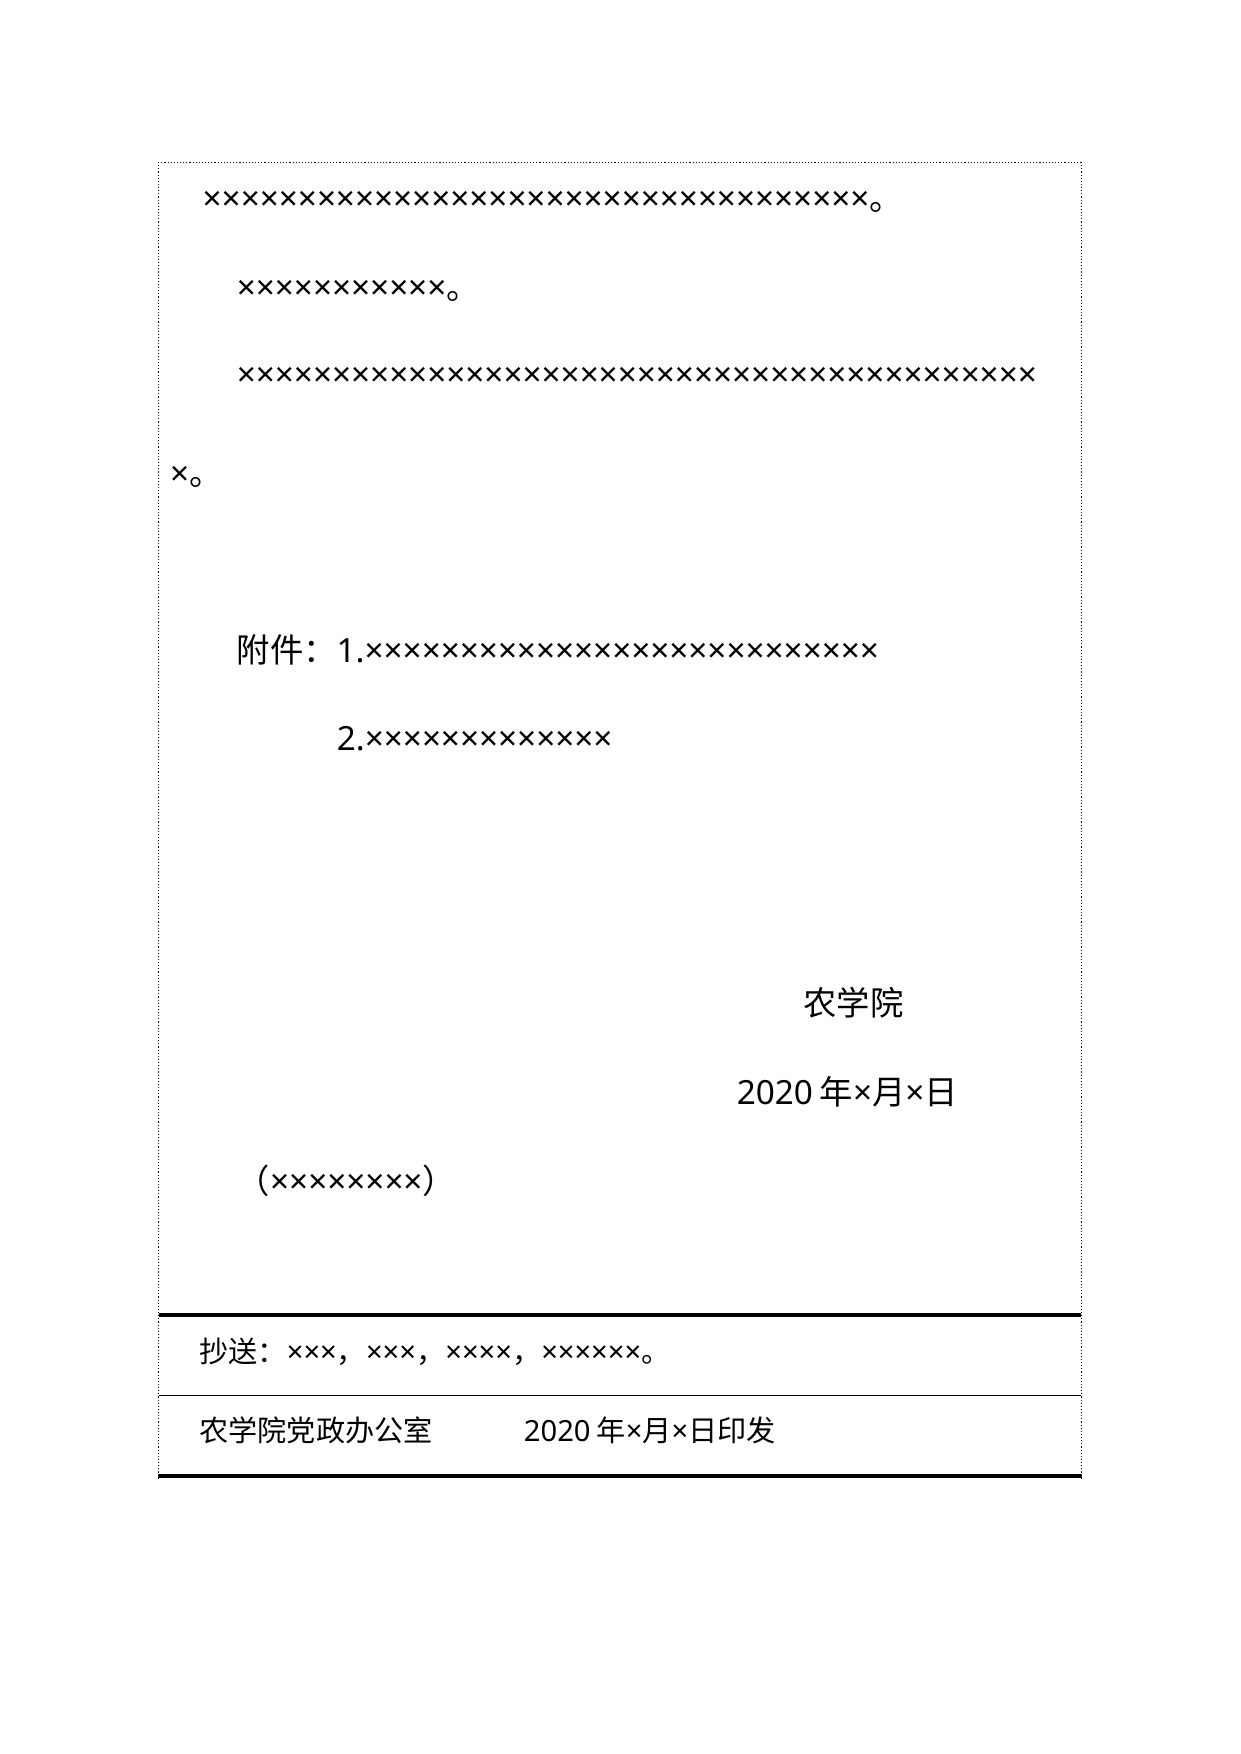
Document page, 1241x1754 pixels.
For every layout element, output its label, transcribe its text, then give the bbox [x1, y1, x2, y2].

table_cell 农学院党政办公室 2020年×月×日印发 [159, 1395, 1082, 1473]
table_cell 抄送：×××，×××，××××，××××××。 [159, 1316, 1082, 1395]
table_cell ×××××××××××××××××××××××××××××××××××。 ×××××××××××。 ×××××××××××××××××××××××××××××××××××××××××××。 附件：1.××××××××××××××××××××××××××× 2.××××××××××××× 农学院×××× 2020年×月×日 （××××××××） [159, 162, 1082, 1313]
